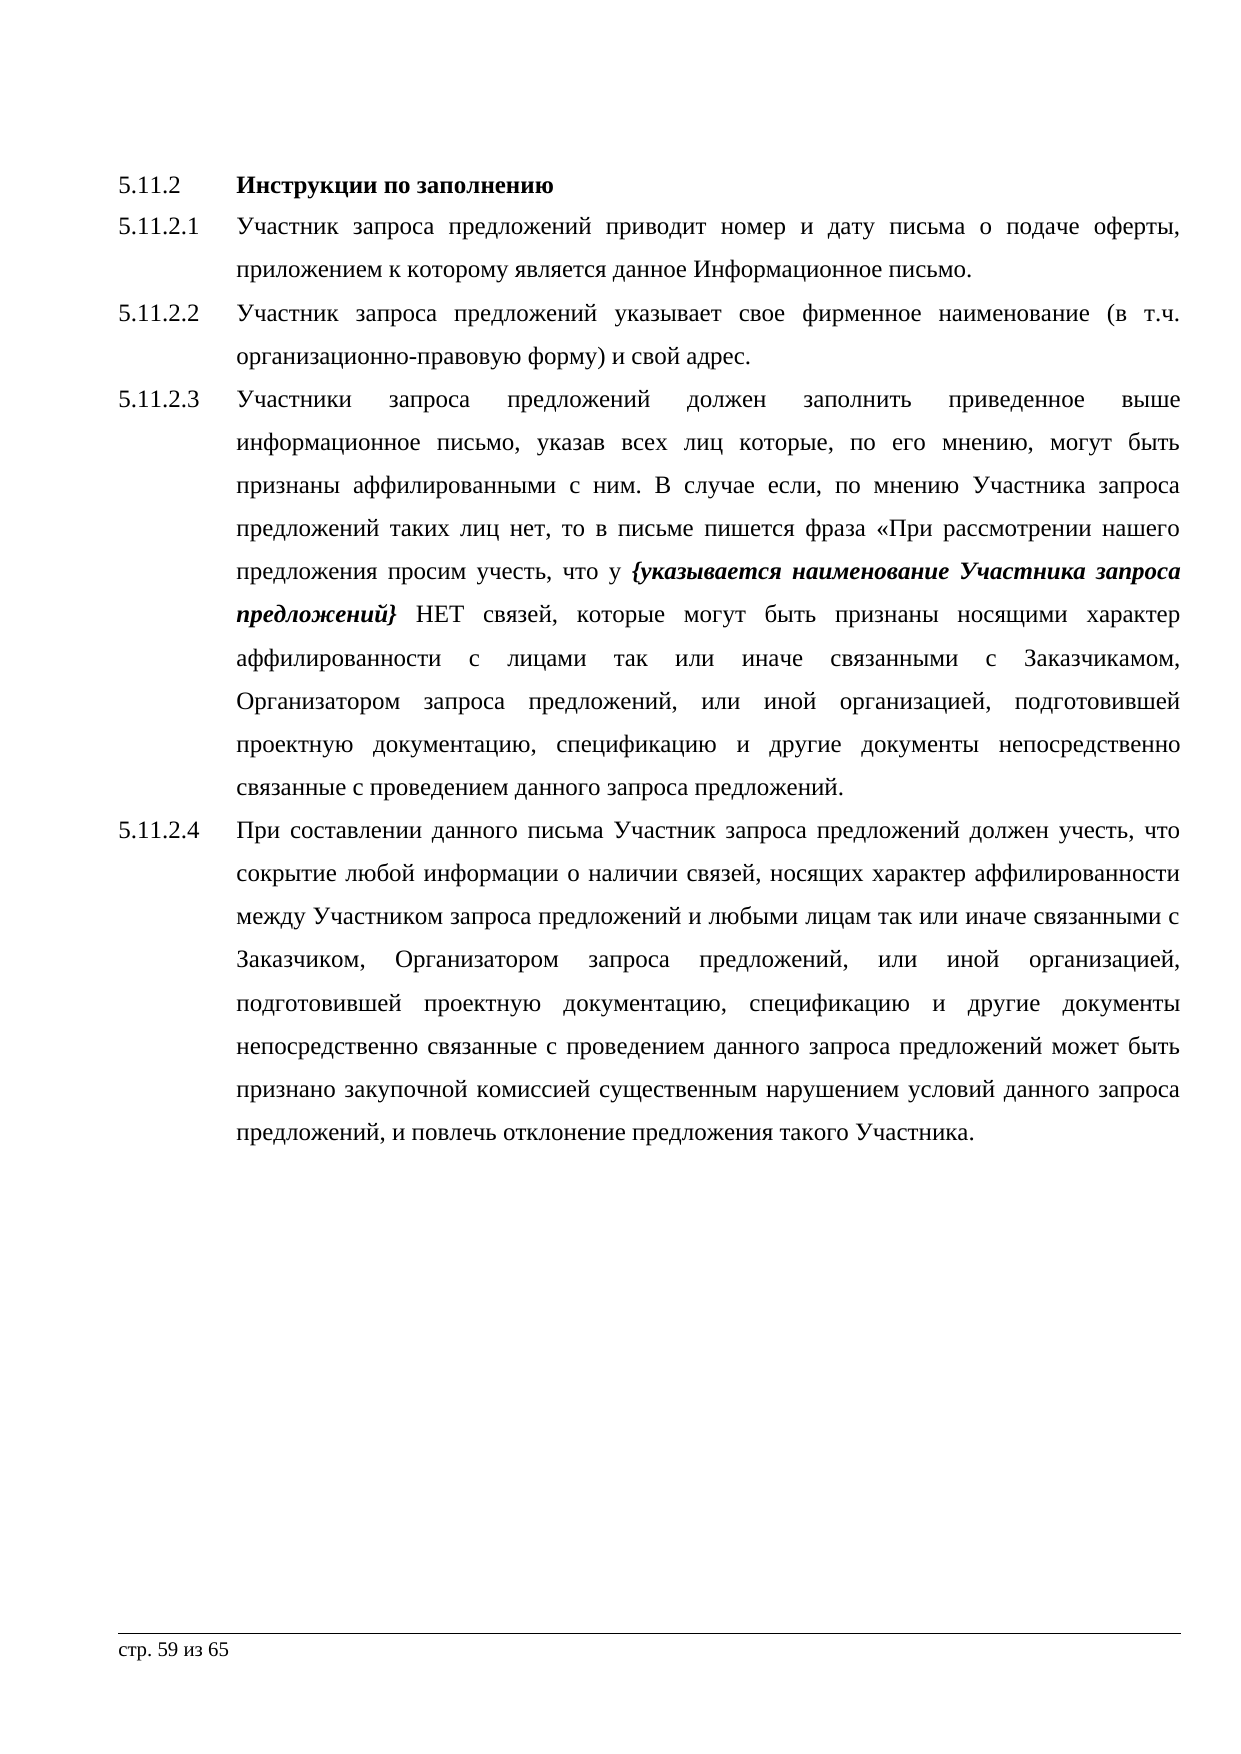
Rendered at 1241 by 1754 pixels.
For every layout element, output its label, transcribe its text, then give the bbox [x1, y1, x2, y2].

text Инструкции по заполнению [118, 170, 1181, 199]
list Участники запроса предложений должен заполнить приведенное выше информационное письмо, указав всех лиц которые, по его мнению, могут быть признаны аффилированными с ним. В случае если, по мнению Участника запроса предложений таких лиц нет, то в письме пишется фраза «При рассмотрении нашего предложения просим учесть, что у {указывается наименование Участника запроса предложений} НЕТ связей, которые могут быть признаны носящими характер аффилированности с лицами так или иначе связанными с Заказчикамом, Организатором запроса предложений, или иной организацией, подготовившей проектную документацию, спецификацию и другие документы непосредственно связанные с проведением данного запроса предложений. [118, 384, 1181, 801]
list Участник запроса предложений приводит номер и дату письма о подаче оферты, приложением к которому является данное Информационное письмо. [118, 211, 1181, 283]
list При составлении данного письма Участник запроса предложений должен учесть, что сокрытие любой информации о наличии связей, носящих характер аффилированности между Участником запроса предложений и любыми лицам так или иначе связанными с Заказчиком, Организатором запроса предложений, или иной организацией, подготовившей проектную документацию, спецификацию и другие документы непосредственно связанные с проведением данного запроса предложений может быть признано закупочной комиссией существенным нарушением условий данного запроса предложений, и повлечь отклонение предложения такого Участника. [118, 815, 1181, 1146]
list Участник запроса предложений указывает свое фирменное наименование (в т.ч. организационно-правовую форму) и свой адрес. [118, 298, 1181, 369]
